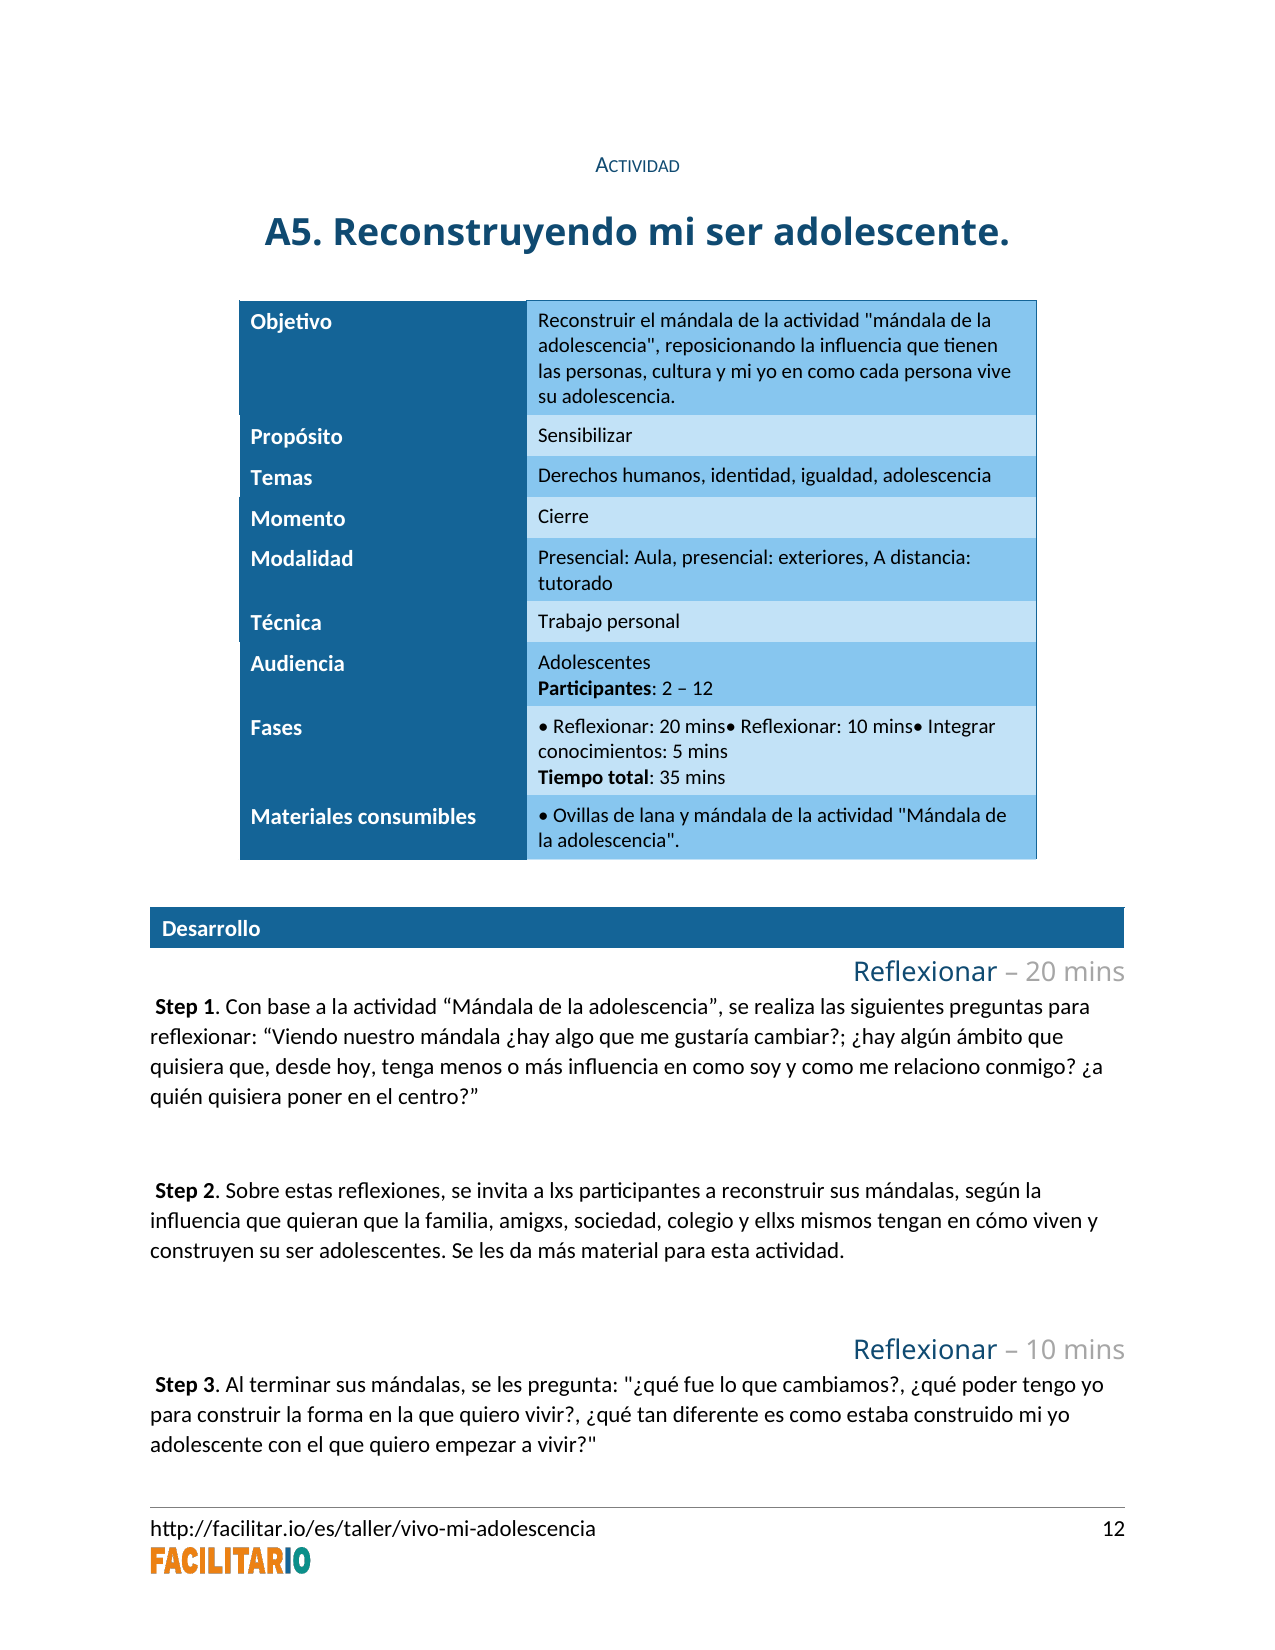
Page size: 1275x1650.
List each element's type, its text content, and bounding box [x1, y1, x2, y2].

table_cell Propósito [240, 416, 526, 456]
table_header Desarrollo [151, 908, 1124, 948]
subtitle Reflexionar – 10 mins [150, 1330, 1125, 1367]
table_cell Derechos humanos, identidad, igualdad, adolescencia [527, 456, 1036, 497]
subtitle A5. Reconstruyendo mi ser adolescente. [150, 205, 1125, 256]
table_cell Fases [240, 707, 526, 795]
table_cell • Ovillas de lana y mándala de la actividad "Mándala de la adolescencia". [527, 795, 1036, 859]
table_cell Modalidad [240, 539, 526, 601]
text Step 2. Sobre estas reflexiones, se invita a lxs participantes a reconstruir sus mándalas, según la influencia que quieran que la familia, amigxs, sociedad, colegio y ellxs mismos tengan en cómo viven y construyen su ser adolescentes. Se les da más material para esta actividad. [150, 1176, 1125, 1264]
table_cell Sensibilizar [527, 415, 1036, 456]
text Step 3. Al terminar sus mándalas, se les pregunta: "¿qué fue lo que cambiamos?, ¿qué poder tengo yo para construir la forma en la que quiero vivir?, ¿qué tan diferente es como estaba construido mi yo adolescente con el que quiero empezar a vivir?" [150, 1370, 1125, 1458]
table_cell Temas [240, 457, 526, 497]
table_cell Audiencia [240, 643, 526, 706]
table_header Reconstruir el mándala de la actividad "mándala de la adolescencia", reposicionando la influencia que tienen las personas, cultura y mi yo en como cada persona vive su adolescencia. [527, 301, 1036, 415]
table_cell • Reflexionar: 20 mins Tiempo total: 35 mins [527, 706, 1036, 795]
table_cell Adolescentes Participantes: 2 – 12 [527, 642, 1036, 706]
text Step 1. Con base a la actividad “Mándala de la adolescencia”, se realiza las siguientes preguntas para reflexionar: “Viendo nuestro mándala ¿hay algo que me gustaría cambiar?; ¿hay algún ámbito que quisiera que, desde hoy, tenga menos o más influencia en como soy y como me relaciono conmigo? ¿a quién quisiera poner en el centro?” [150, 992, 1125, 1110]
table_cell Materiales consumibles [240, 796, 526, 859]
picture [145, 1544, 315, 1576]
table_cell Trabajo personal [527, 601, 1036, 642]
table_cell Técnica [240, 603, 526, 642]
table_cell Cierre [527, 497, 1036, 538]
table_cell Momento [240, 498, 526, 538]
text Actividad [150, 150, 1125, 178]
table_header Objetivo [240, 301, 526, 415]
table_cell Presencial: Aula, presencial: exteriores, A distancia: tutorado [527, 538, 1036, 601]
subtitle Reflexionar – 20 mins [150, 952, 1125, 989]
